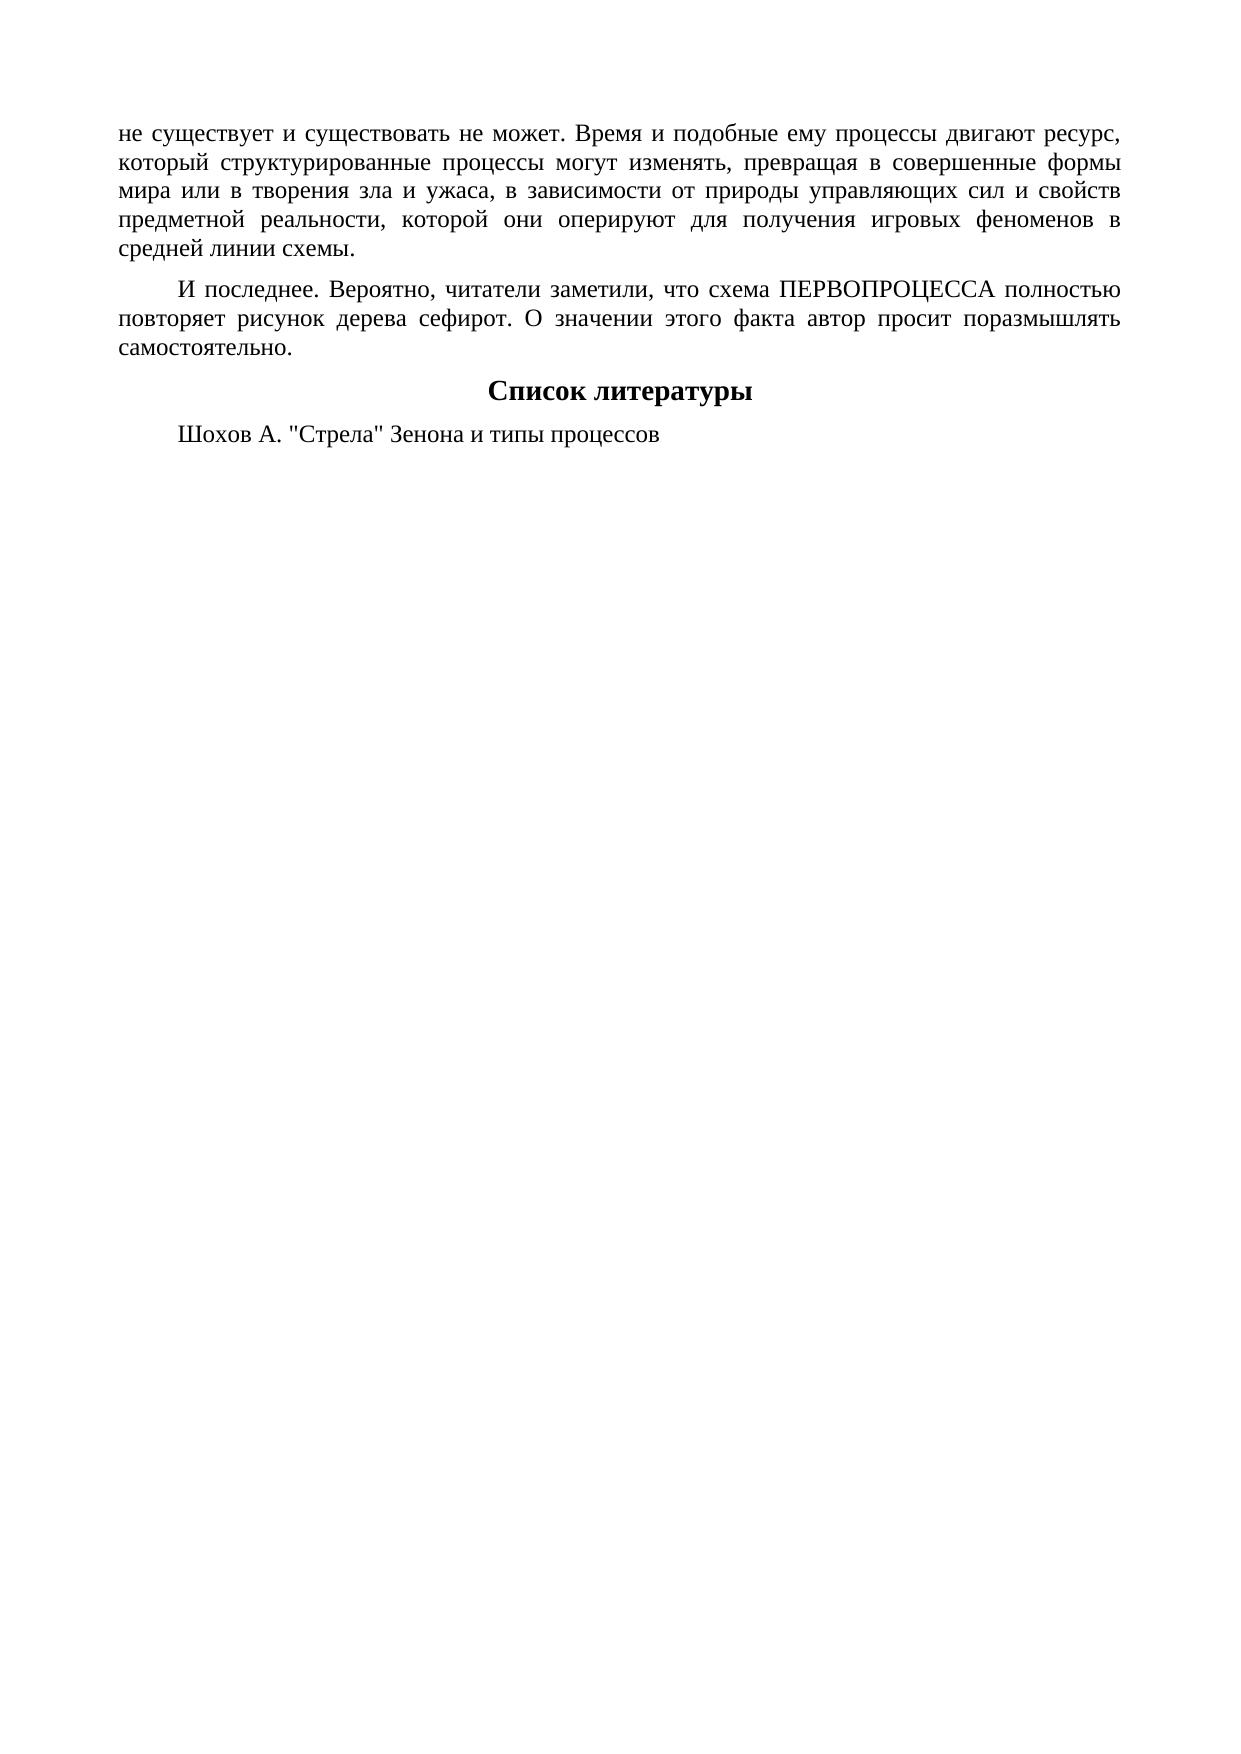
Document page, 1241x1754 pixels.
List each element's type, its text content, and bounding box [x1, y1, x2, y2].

text Список литературы [118, 373, 1122, 407]
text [118, 118, 1122, 262]
text И последнее. Вероятно, читатели заметили, что схема ПЕРВОПРОЦЕССА полностью повторяет рисунок дерева сефирот. О значении этого факта автор просит поразмышлять самостоятельно. [118, 274, 1122, 361]
text Шохов А. "Стрела" Зенона и типы процессов [118, 419, 1122, 448]
